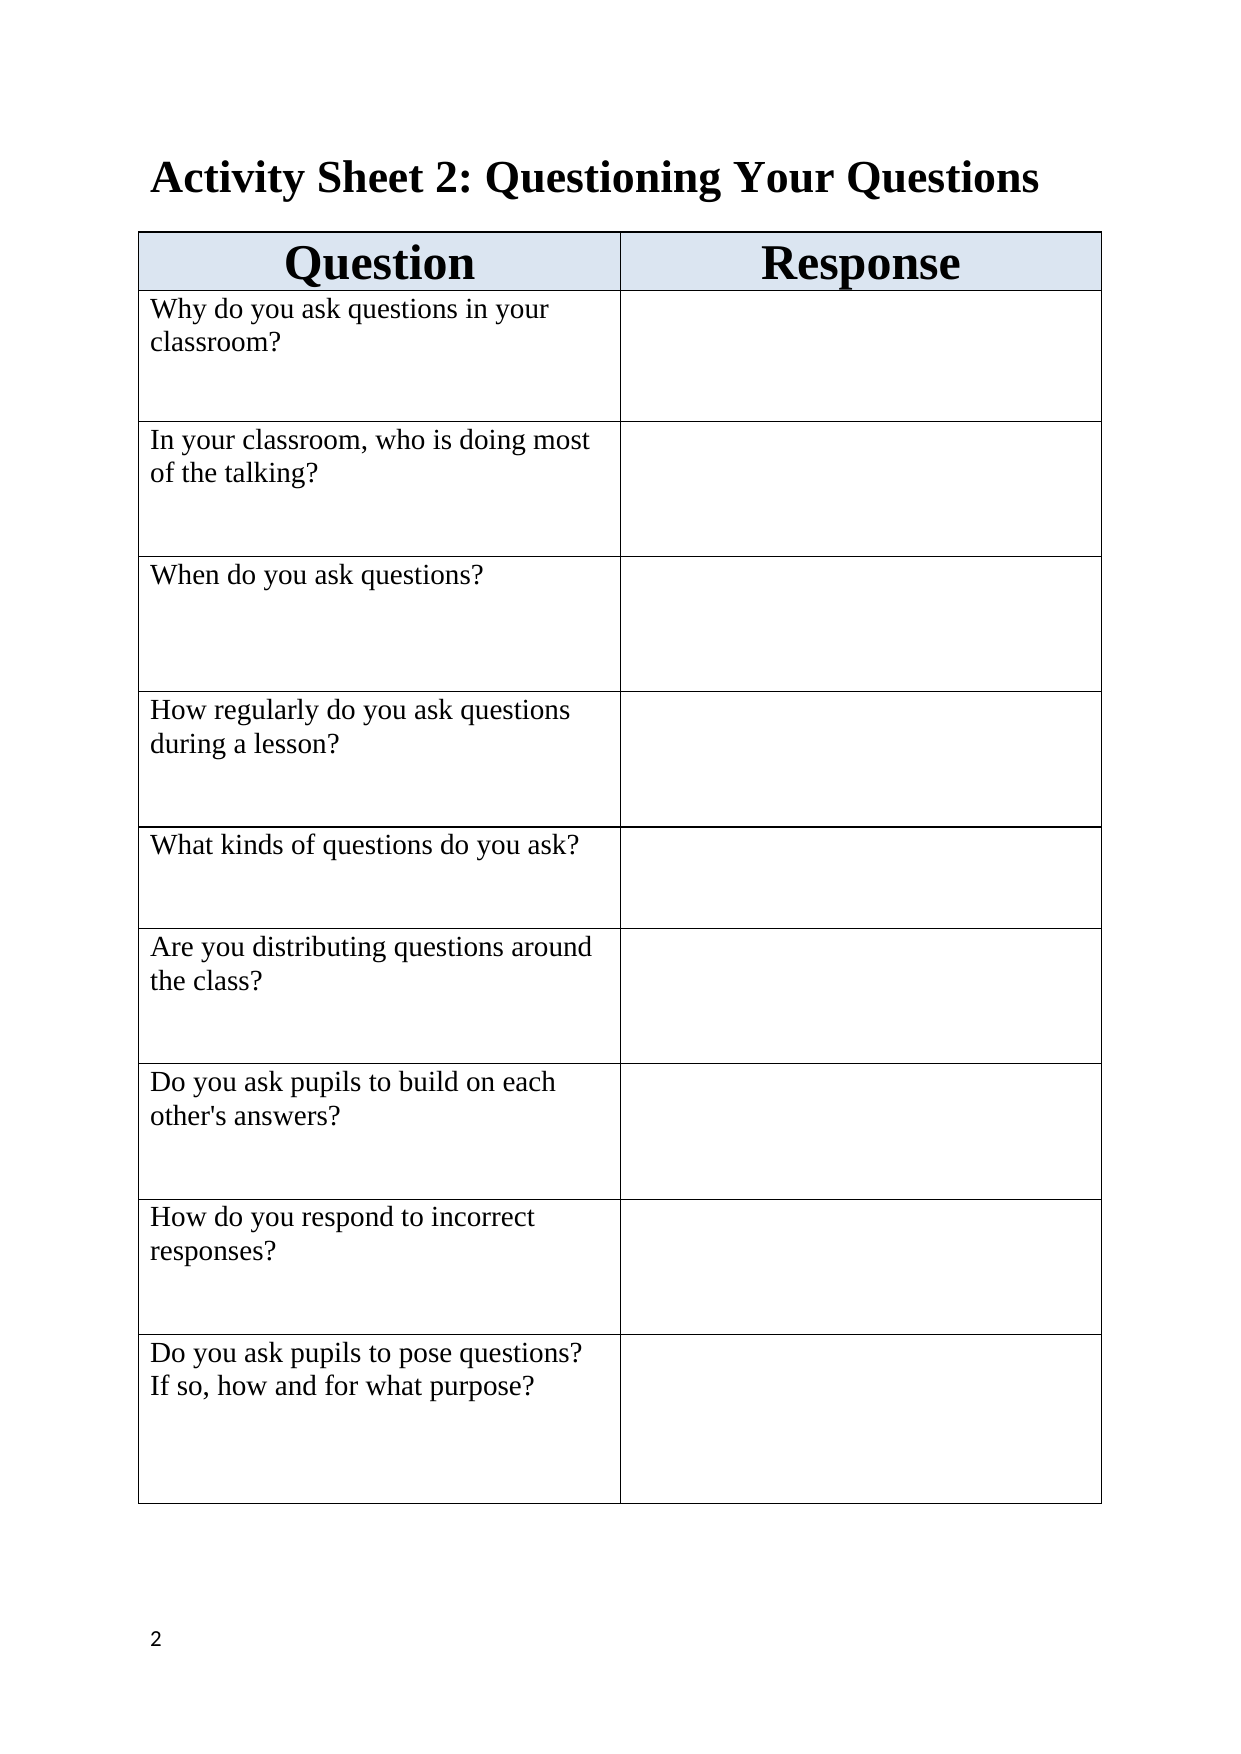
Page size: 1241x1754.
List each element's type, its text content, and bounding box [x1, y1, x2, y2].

table_cell [621, 929, 1101, 1063]
table_cell [621, 828, 1101, 928]
table_cell Are you distributing questions around the class? [139, 929, 620, 1063]
table_cell [621, 422, 1101, 556]
table_header Response [621, 233, 1101, 290]
text Activity Sheet 2: Questioning Your Questions [150, 150, 1090, 203]
table_cell [621, 692, 1101, 826]
table_cell [621, 1064, 1101, 1198]
table_cell [621, 291, 1101, 421]
table_cell [621, 1335, 1101, 1502]
table_header Question [139, 233, 620, 290]
table_cell [621, 557, 1101, 691]
table_cell [621, 1200, 1101, 1334]
